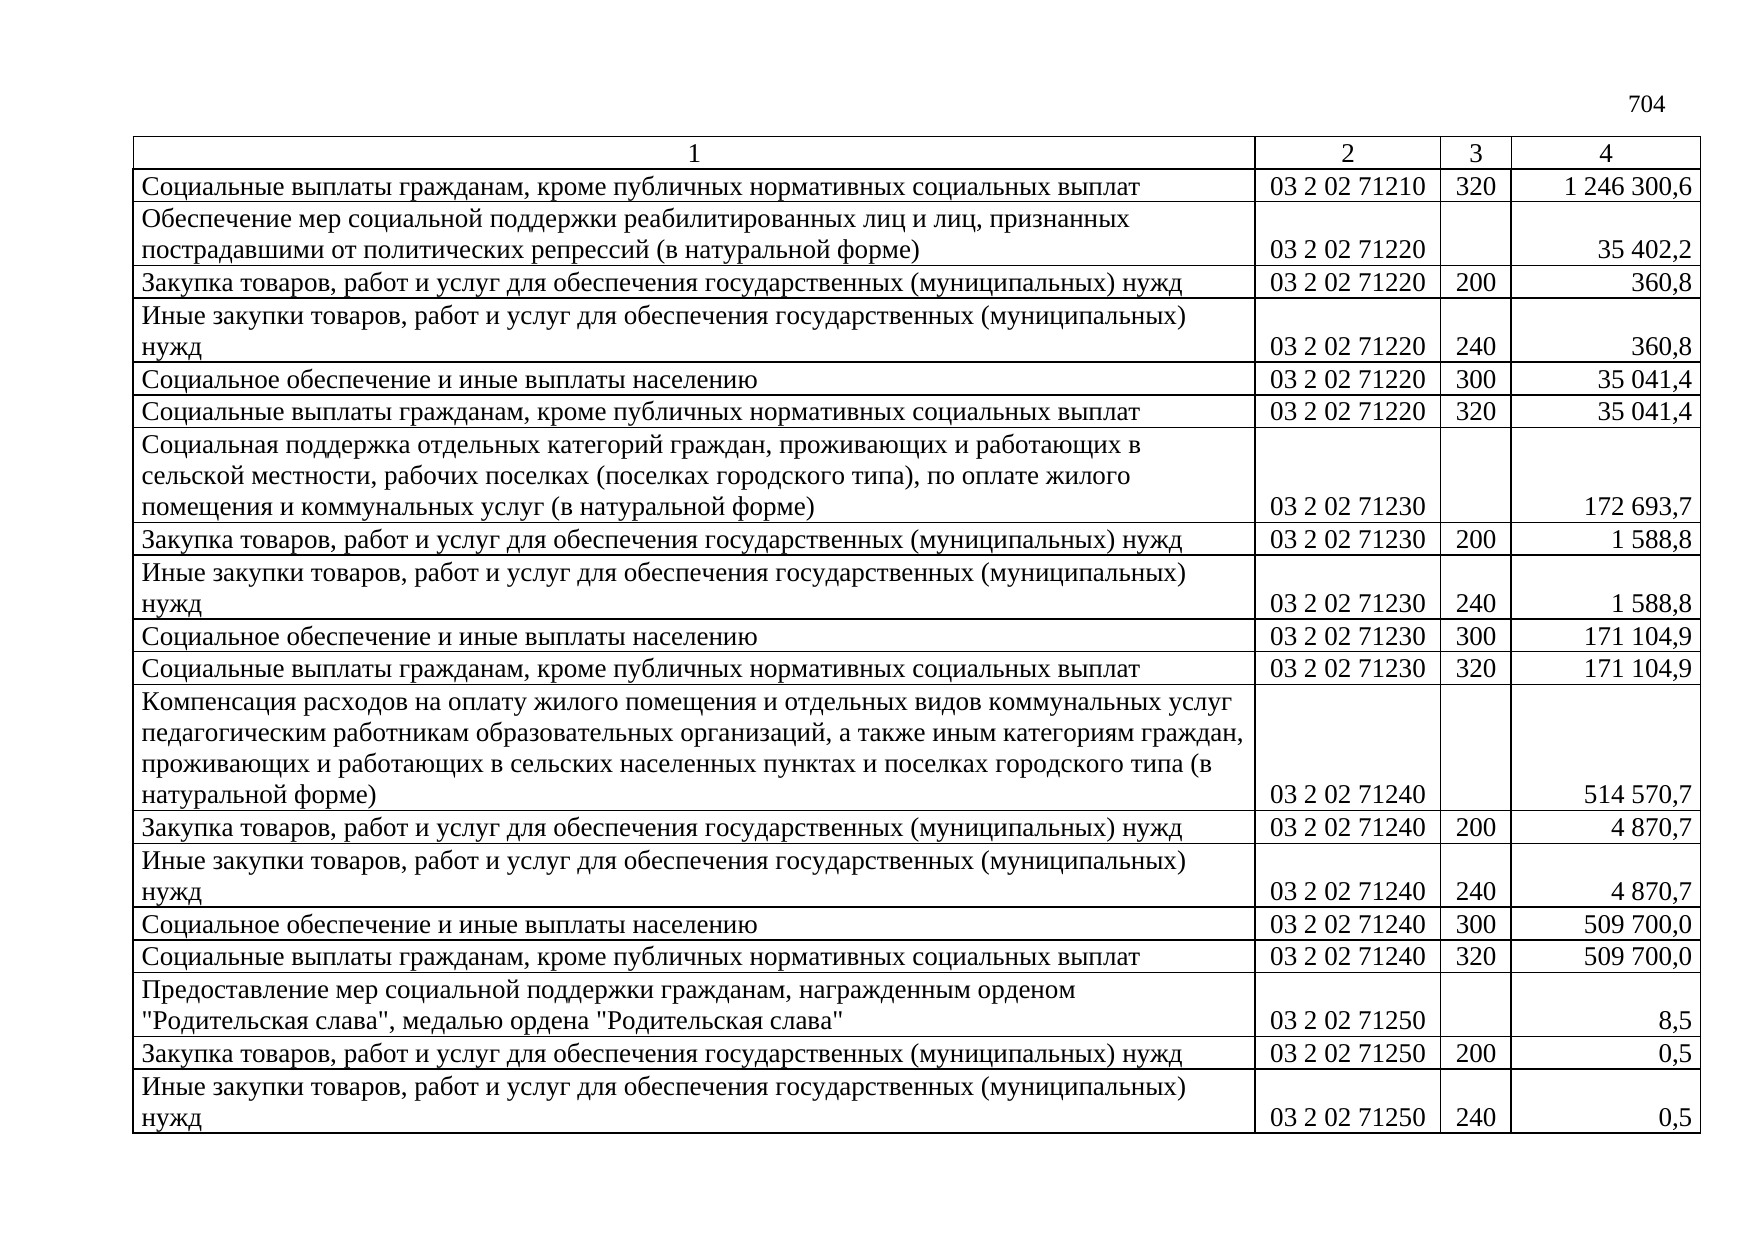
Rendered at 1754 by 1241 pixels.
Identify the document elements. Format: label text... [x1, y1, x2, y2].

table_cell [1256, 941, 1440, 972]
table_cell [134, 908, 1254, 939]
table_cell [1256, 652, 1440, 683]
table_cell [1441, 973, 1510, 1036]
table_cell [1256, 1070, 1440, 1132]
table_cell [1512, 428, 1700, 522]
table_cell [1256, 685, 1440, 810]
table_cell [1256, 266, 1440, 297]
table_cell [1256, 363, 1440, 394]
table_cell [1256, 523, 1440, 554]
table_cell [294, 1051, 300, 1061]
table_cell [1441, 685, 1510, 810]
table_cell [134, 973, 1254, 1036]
table_header 2 [1256, 137, 1440, 168]
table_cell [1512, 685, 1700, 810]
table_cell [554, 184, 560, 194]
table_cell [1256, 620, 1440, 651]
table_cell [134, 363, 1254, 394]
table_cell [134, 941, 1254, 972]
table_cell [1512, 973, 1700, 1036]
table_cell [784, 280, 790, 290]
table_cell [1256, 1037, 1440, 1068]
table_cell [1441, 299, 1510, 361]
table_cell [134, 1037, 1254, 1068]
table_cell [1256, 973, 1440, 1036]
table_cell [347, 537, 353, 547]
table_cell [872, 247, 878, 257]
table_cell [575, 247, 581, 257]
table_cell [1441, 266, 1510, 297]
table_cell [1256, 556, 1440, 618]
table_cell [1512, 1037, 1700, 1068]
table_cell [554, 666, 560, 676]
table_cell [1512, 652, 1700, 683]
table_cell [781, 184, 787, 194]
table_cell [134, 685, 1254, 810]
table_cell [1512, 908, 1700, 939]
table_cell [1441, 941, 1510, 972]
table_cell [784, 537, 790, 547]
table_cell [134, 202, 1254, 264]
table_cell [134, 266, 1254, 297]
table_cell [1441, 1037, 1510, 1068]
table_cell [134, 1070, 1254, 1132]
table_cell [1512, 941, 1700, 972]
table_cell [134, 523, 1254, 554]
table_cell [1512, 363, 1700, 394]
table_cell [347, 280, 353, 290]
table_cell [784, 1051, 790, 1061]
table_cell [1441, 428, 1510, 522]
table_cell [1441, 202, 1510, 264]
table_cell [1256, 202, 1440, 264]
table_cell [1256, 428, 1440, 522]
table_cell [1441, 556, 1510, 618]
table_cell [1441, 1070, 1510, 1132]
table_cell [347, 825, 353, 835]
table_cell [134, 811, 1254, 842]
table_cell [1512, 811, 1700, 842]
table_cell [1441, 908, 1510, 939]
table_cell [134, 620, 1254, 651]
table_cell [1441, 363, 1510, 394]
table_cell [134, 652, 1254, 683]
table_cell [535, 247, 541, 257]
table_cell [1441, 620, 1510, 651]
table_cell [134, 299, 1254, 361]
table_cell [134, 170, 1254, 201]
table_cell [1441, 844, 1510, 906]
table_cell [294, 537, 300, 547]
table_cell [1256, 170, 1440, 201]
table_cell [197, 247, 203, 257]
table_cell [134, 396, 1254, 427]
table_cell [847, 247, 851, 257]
table_header 4 [1512, 137, 1700, 168]
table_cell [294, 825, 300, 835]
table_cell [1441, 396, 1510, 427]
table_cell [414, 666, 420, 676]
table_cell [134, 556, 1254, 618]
table_header 1 [134, 137, 1254, 168]
table_header 3 [1441, 137, 1511, 168]
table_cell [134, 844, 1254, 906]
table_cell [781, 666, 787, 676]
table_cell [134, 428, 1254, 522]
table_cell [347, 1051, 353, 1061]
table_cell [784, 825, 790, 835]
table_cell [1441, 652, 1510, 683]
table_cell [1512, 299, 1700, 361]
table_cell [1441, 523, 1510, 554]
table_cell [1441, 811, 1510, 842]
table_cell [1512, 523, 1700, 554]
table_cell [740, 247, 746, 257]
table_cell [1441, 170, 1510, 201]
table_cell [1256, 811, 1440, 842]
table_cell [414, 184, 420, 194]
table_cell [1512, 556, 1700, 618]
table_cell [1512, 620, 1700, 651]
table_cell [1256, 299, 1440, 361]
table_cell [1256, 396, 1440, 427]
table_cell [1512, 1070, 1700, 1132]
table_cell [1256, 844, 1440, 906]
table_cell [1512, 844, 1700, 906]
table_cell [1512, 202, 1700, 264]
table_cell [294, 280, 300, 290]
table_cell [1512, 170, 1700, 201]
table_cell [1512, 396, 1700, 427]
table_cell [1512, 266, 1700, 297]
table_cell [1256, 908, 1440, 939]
